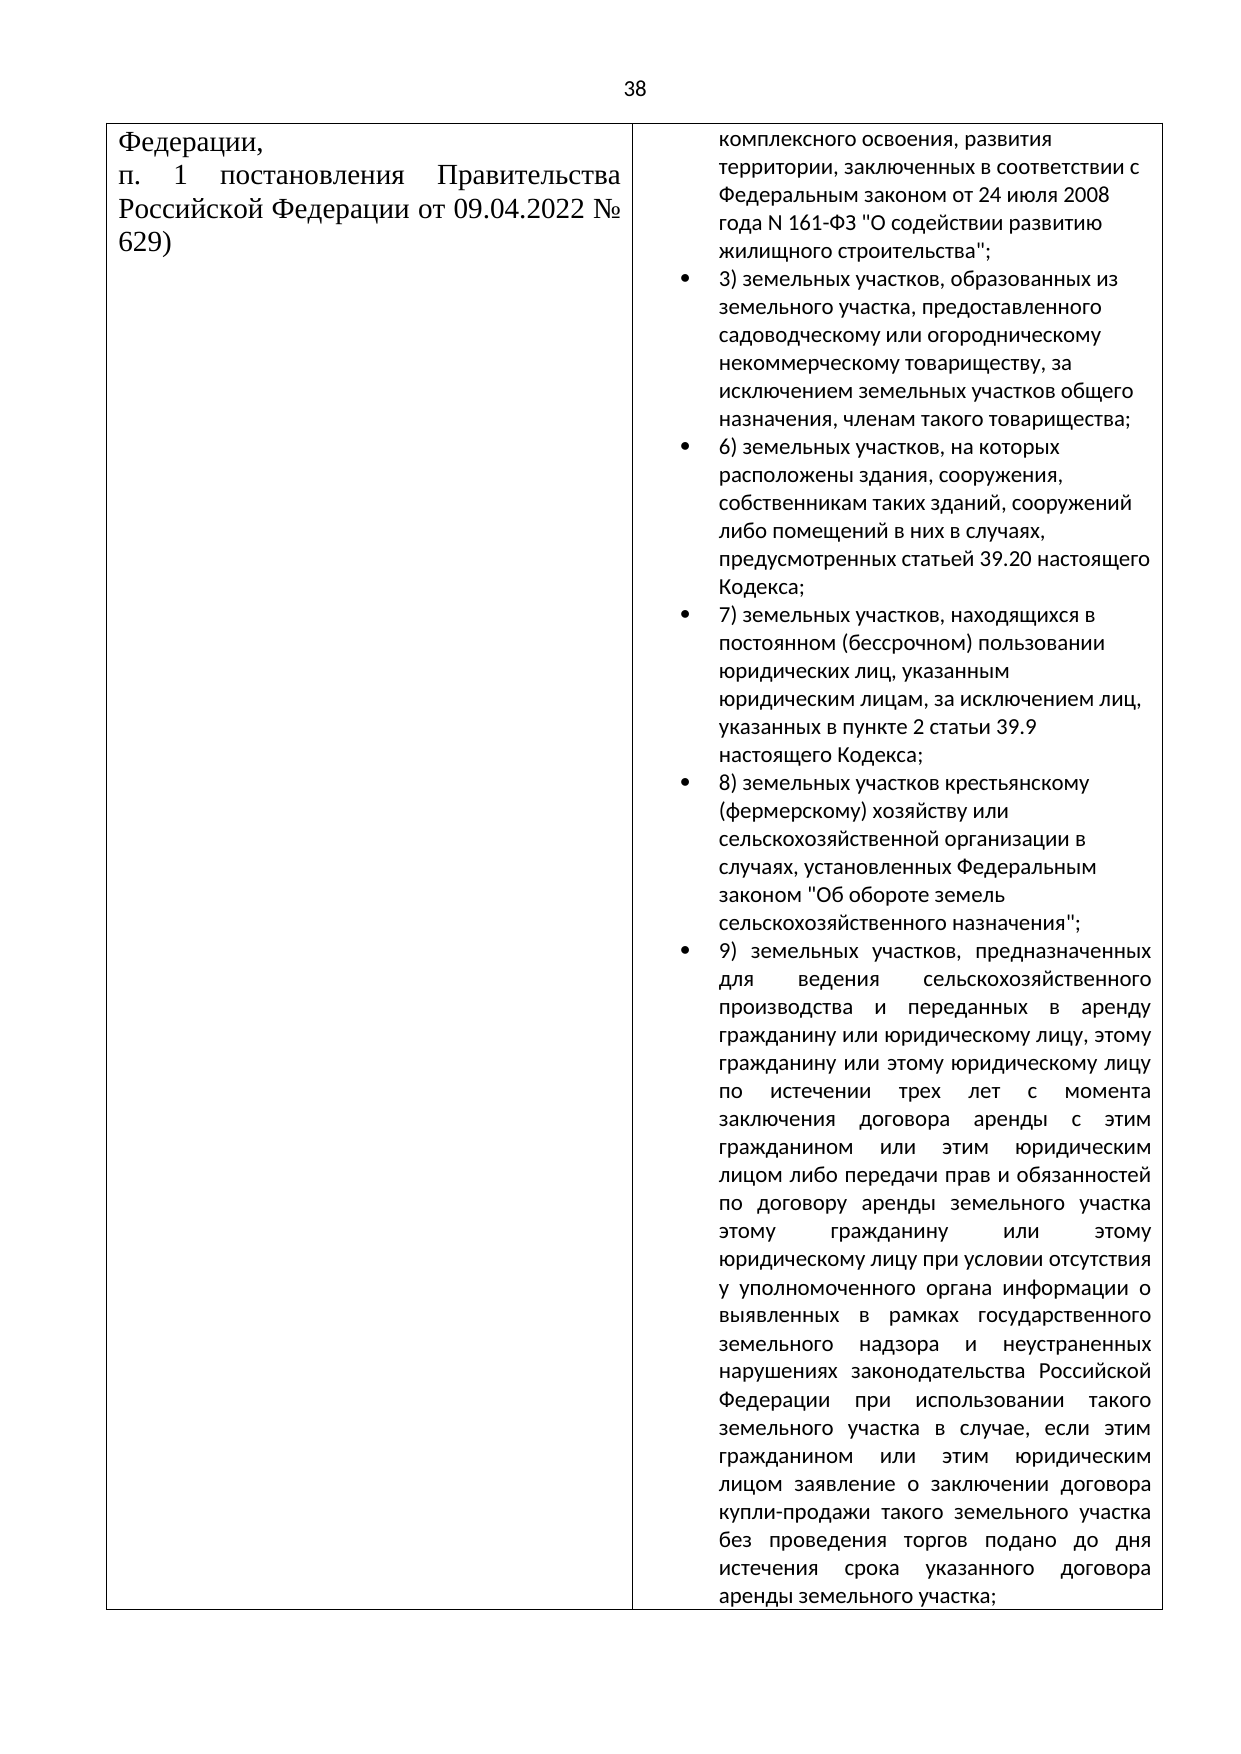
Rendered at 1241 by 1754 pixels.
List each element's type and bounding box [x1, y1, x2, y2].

table_header [633, 124, 1162, 1609]
table_header [107, 124, 632, 1609]
